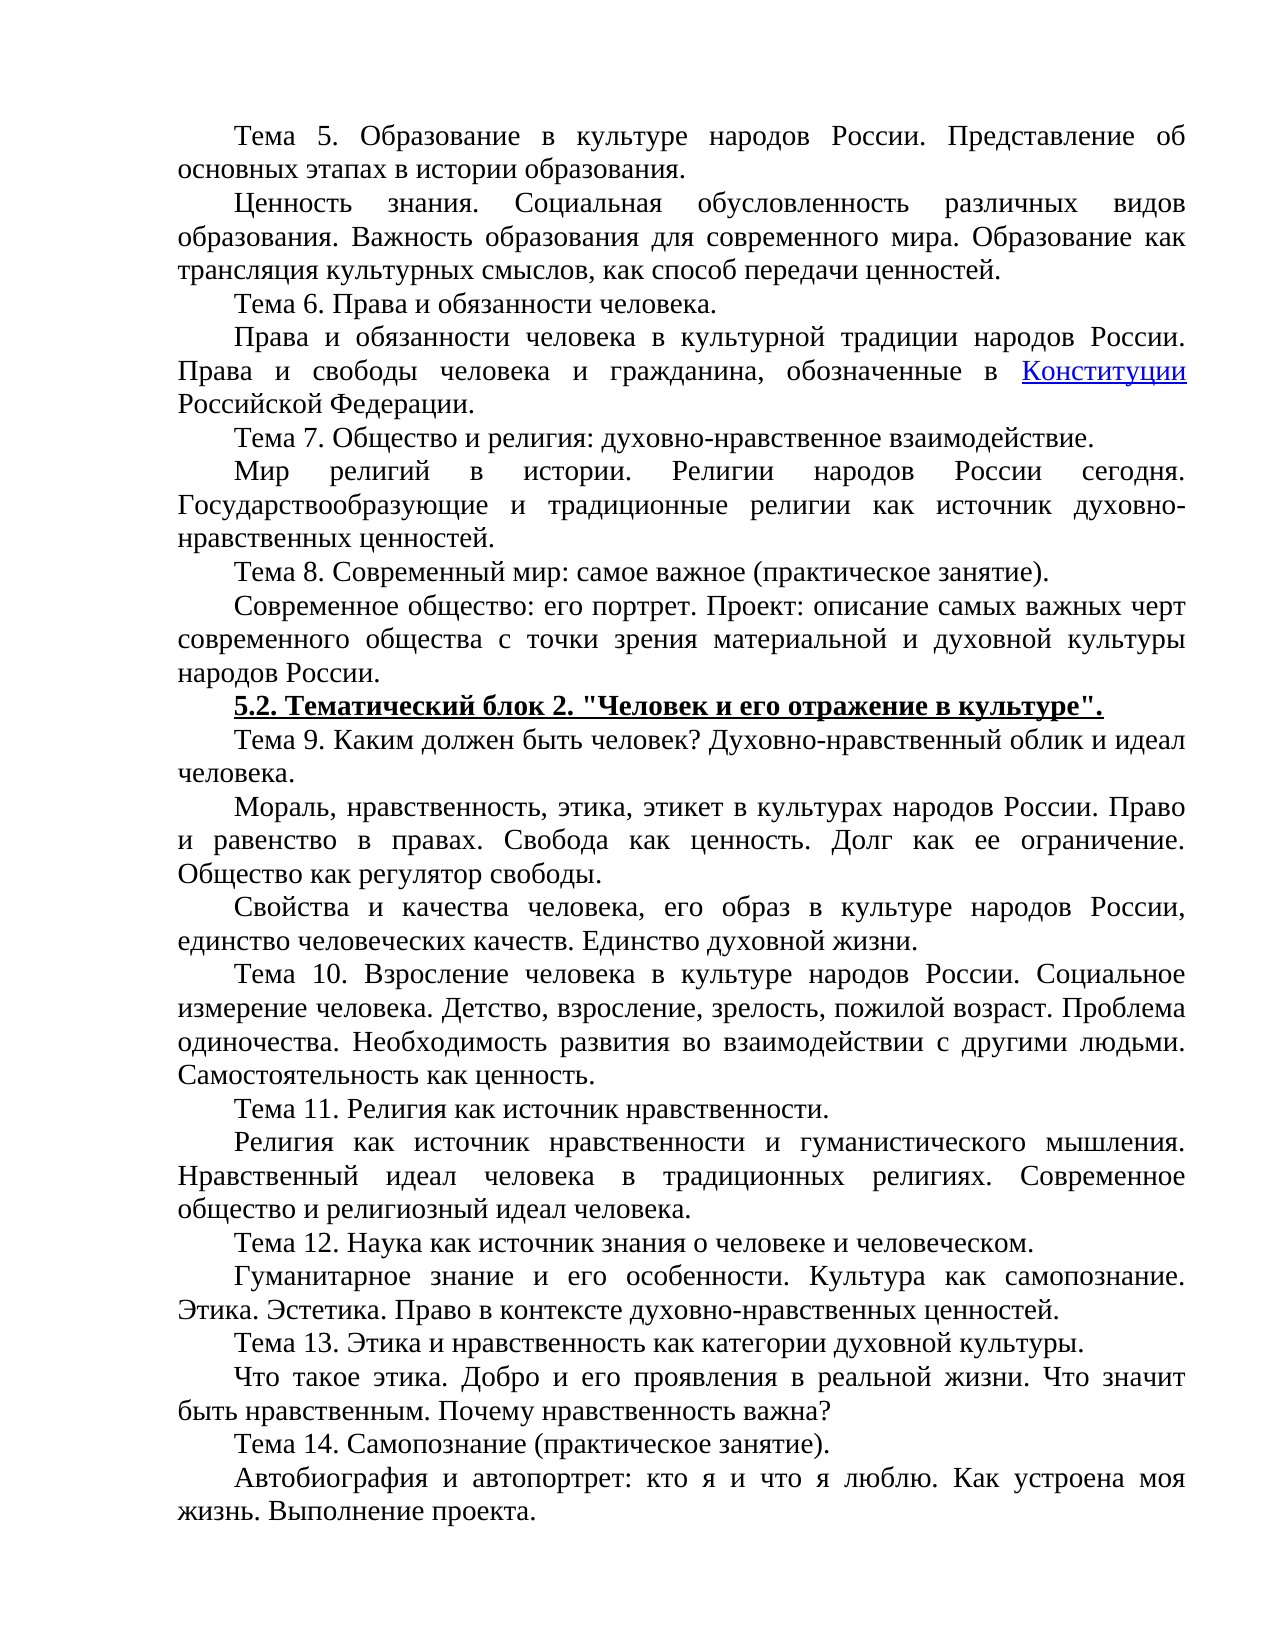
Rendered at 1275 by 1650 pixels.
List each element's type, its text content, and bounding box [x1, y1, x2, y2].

text Мораль, нравственность, этика, этикет в культурах народов России. Право и равенство в правах. Свобода как ценность. Долг как ее ограничение. Общество как регулятор свободы. [177, 789, 1186, 889]
text Тема 7. Общество и религия: духовно-нравственное взаимодействие. [177, 420, 1186, 453]
text Тема 12. Наука как источник знания о человеке и человеческом. [177, 1225, 1186, 1258]
text Тема 8. Современный мир: самое важное (практическое занятие). [177, 554, 1186, 588]
text Тема 13. Этика и нравственность как категории духовной культуры. [177, 1326, 1186, 1359]
text Автобиография и автопортрет: кто я и что я люблю. Как устроена моя жизнь. Выполнение проекта. [177, 1460, 1186, 1527]
text Тема 14. Самопознание (практическое занятие). [177, 1426, 1186, 1460]
text Свойства и качества человека, его образ в культуре народов России, единство человеческих качеств. Единство духовной жизни. [177, 889, 1186, 957]
text Религия как источник нравственности и гуманистического мышления. Нравственный идеал человека в традиционных религиях. Современное общество и религиозный идеал человека. [177, 1124, 1186, 1225]
text Что такое этика. Добро и его проявления в реальной жизни. Что значит быть нравственным. Почему нравственность важна? [177, 1359, 1186, 1426]
text Тема 5. Образование в культуре народов России. Представление об основных этапах в истории образования. [177, 118, 1186, 185]
text Тема 9. Каким должен быть человек? Духовно-нравственный облик и идеал человека. [177, 722, 1186, 789]
text Современное общество: его портрет. Проект: описание самых важных черт современного общества с точки зрения материальной и духовной культуры народов России. [177, 588, 1186, 688]
text Права и обязанности человека в культурной традиции народов России. Права и свободы человека и гражданина, обозначенные в Конституции Российской Федерации. [177, 319, 1186, 420]
text Тема 11. Религия как источник нравственности. [177, 1091, 1186, 1124]
text Тема 6. Права и обязанности человека. [177, 286, 1186, 319]
text Ценность знания. Социальная обусловленность различных видов образования. Важность образования для современного мира. Образование как трансляция культурных смыслов, как способ передачи ценностей. [177, 185, 1186, 286]
text Тема 10. Взросление человека в культуре народов России. Социальное измерение человека. Детство, взросление, зрелость, пожилой возраст. Проблема одиночества. Необходимость развития во взаимодействии с другими людьми. Самостоятельность как ценность. [177, 957, 1186, 1091]
text Мир религий в истории. Религии народов России сегодня. Государствообразующие и традиционные религии как источник духовно-нравственных ценностей. [177, 453, 1186, 554]
text 5.2. Тематический блок 2. "Человек и его отражение в культуре". [177, 688, 1186, 722]
text Гуманитарное знание и его особенности. Культура как самопознание. Этика. Эстетика. Право в контексте духовно-нравственных ценностей. [177, 1258, 1186, 1326]
